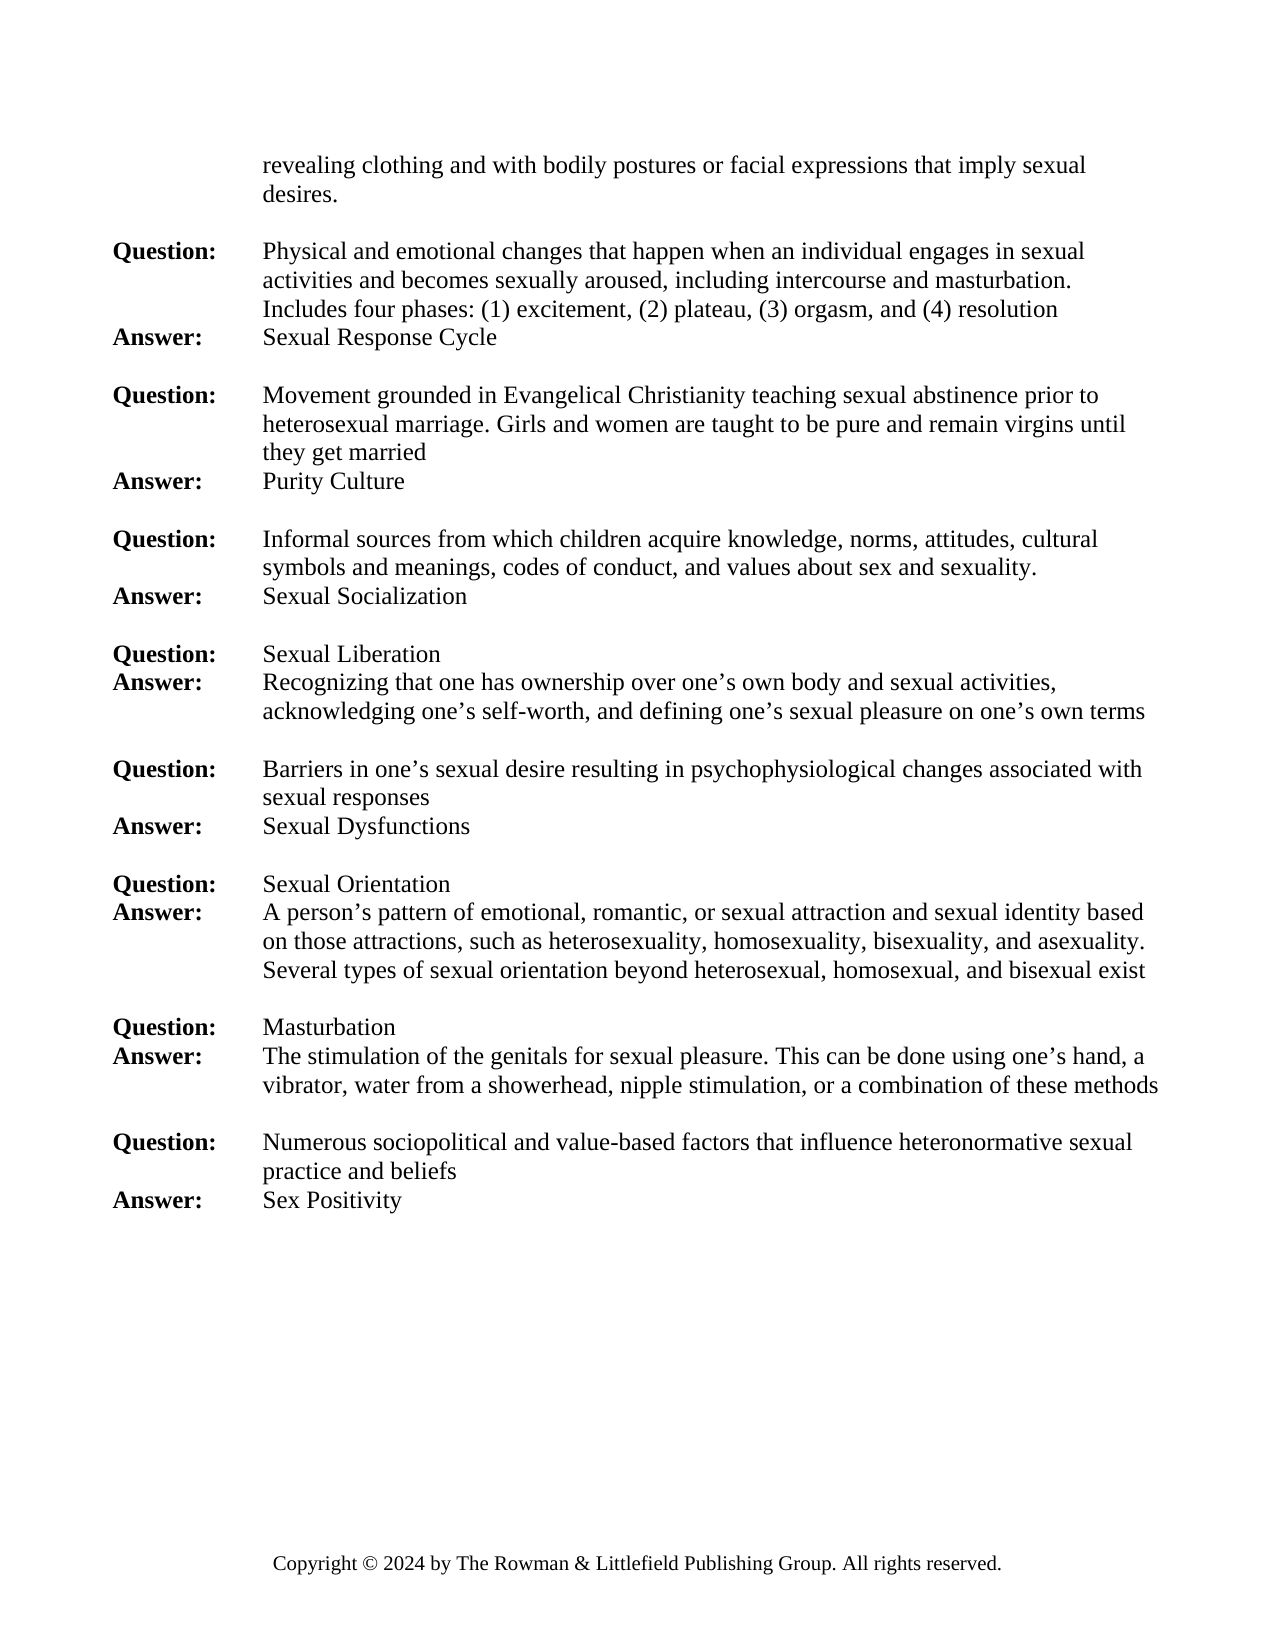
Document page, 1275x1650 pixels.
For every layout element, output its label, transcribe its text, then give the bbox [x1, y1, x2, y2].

text Answer: Sex Positivity [112, 1185, 1162, 1214]
text Question: Barriers in one’s sexual desire resulting in psychophysiological changes associated with sexual responses [112, 754, 1162, 811]
text Question: Sexual Orientation [112, 869, 1162, 897]
text Answer: A person’s pattern of emotional, romantic, or sexual attraction and sexual identity based on those attractions, such as heterosexuality, homosexuality, bisexuality, and asexuality. Several types of sexual orientation beyond heterosexual, homosexual, and bisexual exist [112, 897, 1162, 984]
text Answer: Sexual Dysfunctions [112, 811, 1162, 840]
text Question: Informal sources from which children acquire knowledge, norms, attitudes, cultural symbols and meanings, codes of conduct, and values about sex and sexuality. [112, 524, 1162, 581]
text Answer: Sexual Socialization [112, 581, 1162, 610]
text Answer: The stimulation of the genitals for sexual pleasure. This can be done using one’s hand, a vibrator, water from a showerhead, nipple stimulation, or a combination of these methods [112, 1041, 1162, 1099]
text Question: Physical and emotional changes that happen when an individual engages in sexual activities and becomes sexually aroused, including intercourse and masturbation. Includes four phases: (1) excitement, (2) plateau, (3) orgasm, and (4) resolution [112, 236, 1162, 322]
text Question: Movement grounded in Evangelical Christianity teaching sexual abstinence prior to heterosexual marriage. Girls and women are taught to be pure and remain virgins until they get married [112, 380, 1162, 466]
text Answer: Purity Culture [112, 466, 1162, 495]
text Question: Sexual Liberation [112, 639, 1162, 667]
text Answer: Recognizing that one has ownership over one’s own body and sexual activities, acknowledging one’s self-worth, and defining one’s sexual pleasure on one’s own terms [112, 667, 1162, 725]
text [112, 150, 1162, 207]
text Question: Masturbation [112, 1012, 1162, 1041]
text Answer: Sexual Response Cycle [112, 322, 1162, 351]
text Question: Numerous sociopolitical and value-based factors that influence heteronormative sexual practice and beliefs [112, 1127, 1162, 1185]
